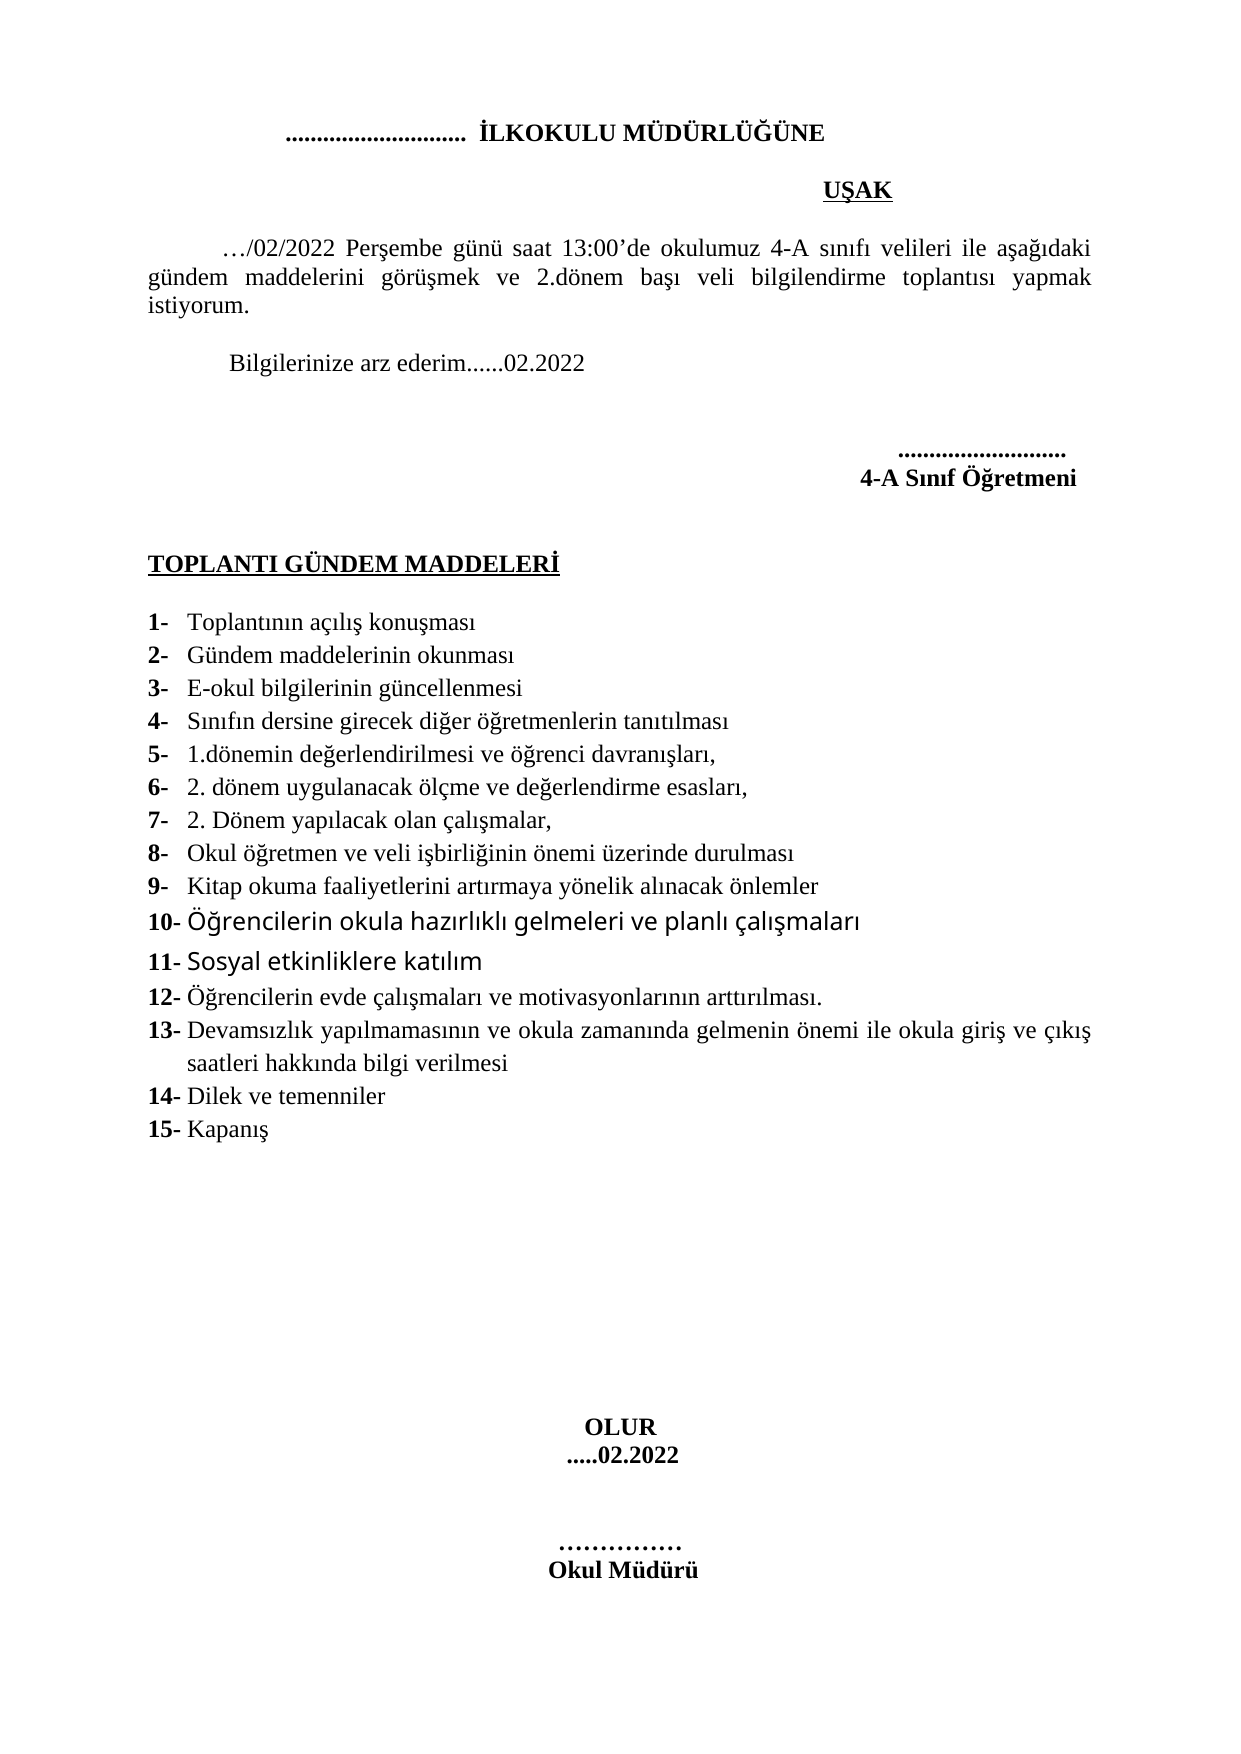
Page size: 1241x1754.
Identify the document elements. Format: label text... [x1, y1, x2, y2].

text ........................... [885, 434, 1092, 463]
list Öğrencilerin evde çalışmaları ve motivasyonlarının arttırılması. [148, 982, 1092, 1011]
list Okul öğretmen ve veli işbirliğinin önemi üzerinde durulması [148, 838, 1092, 867]
list Devamsızlık yapılmamasının ve okula zamanında gelmenin önemi ile okula giriş ve çıkış saatleri hakkında bilgi verilmesi [148, 1015, 1092, 1077]
text UŞAK [148, 176, 1092, 204]
text TOPLANTI GÜNDEM MADDELERİ [148, 549, 1092, 578]
text …/02/2022 Perşembe günü saat 13:00’de okulumuz 4-A sınıfı velileri ile aşağıdaki gündem maddelerini görüşmek ve 2.dönem başı veli bilgilendirme toplantısı yapmak istiyorum. [148, 233, 1092, 319]
list Kitap okuma faaliyetlerini artırmaya yönelik alınacak önlemler [148, 871, 1092, 900]
text Bilgilerinize arz ederim......02.2022 [148, 348, 1092, 377]
list 2. Dönem yapılacak olan çalışmalar, [148, 805, 1092, 834]
list Kapanış [148, 1114, 1092, 1143]
list Dilek ve temenniler [148, 1081, 1092, 1110]
list Gündem maddelerinin okunması [148, 640, 1092, 669]
list 2. dönem uygulanacak ölçme ve değerlendirme esasları, [148, 772, 1092, 801]
list E-okul bilgilerinin güncellenmesi [148, 673, 1092, 702]
list Sosyal etkinliklere katılım [148, 943, 1092, 977]
text ............................. İLKOKULU MÜDÜRLÜĞÜNE [148, 118, 1092, 147]
text …………… Okul Müdürü [148, 1527, 1092, 1584]
list Sınıfın dersine girecek diğer öğretmenlerin tanıtılması [148, 706, 1092, 735]
text 4-A Sınıf Öğretmeni [148, 463, 1092, 492]
text .....02.2022 [223, 1440, 1092, 1469]
list 1.dönemin değerlendirilmesi ve öğrenci davranışları, [148, 739, 1092, 768]
text OLUR [148, 1412, 1092, 1440]
list Öğrencilerin okula hazırlıklı gelmeleri ve planlı çalışmaları [148, 904, 1092, 938]
list Toplantının açılış konuşması [148, 607, 1092, 636]
